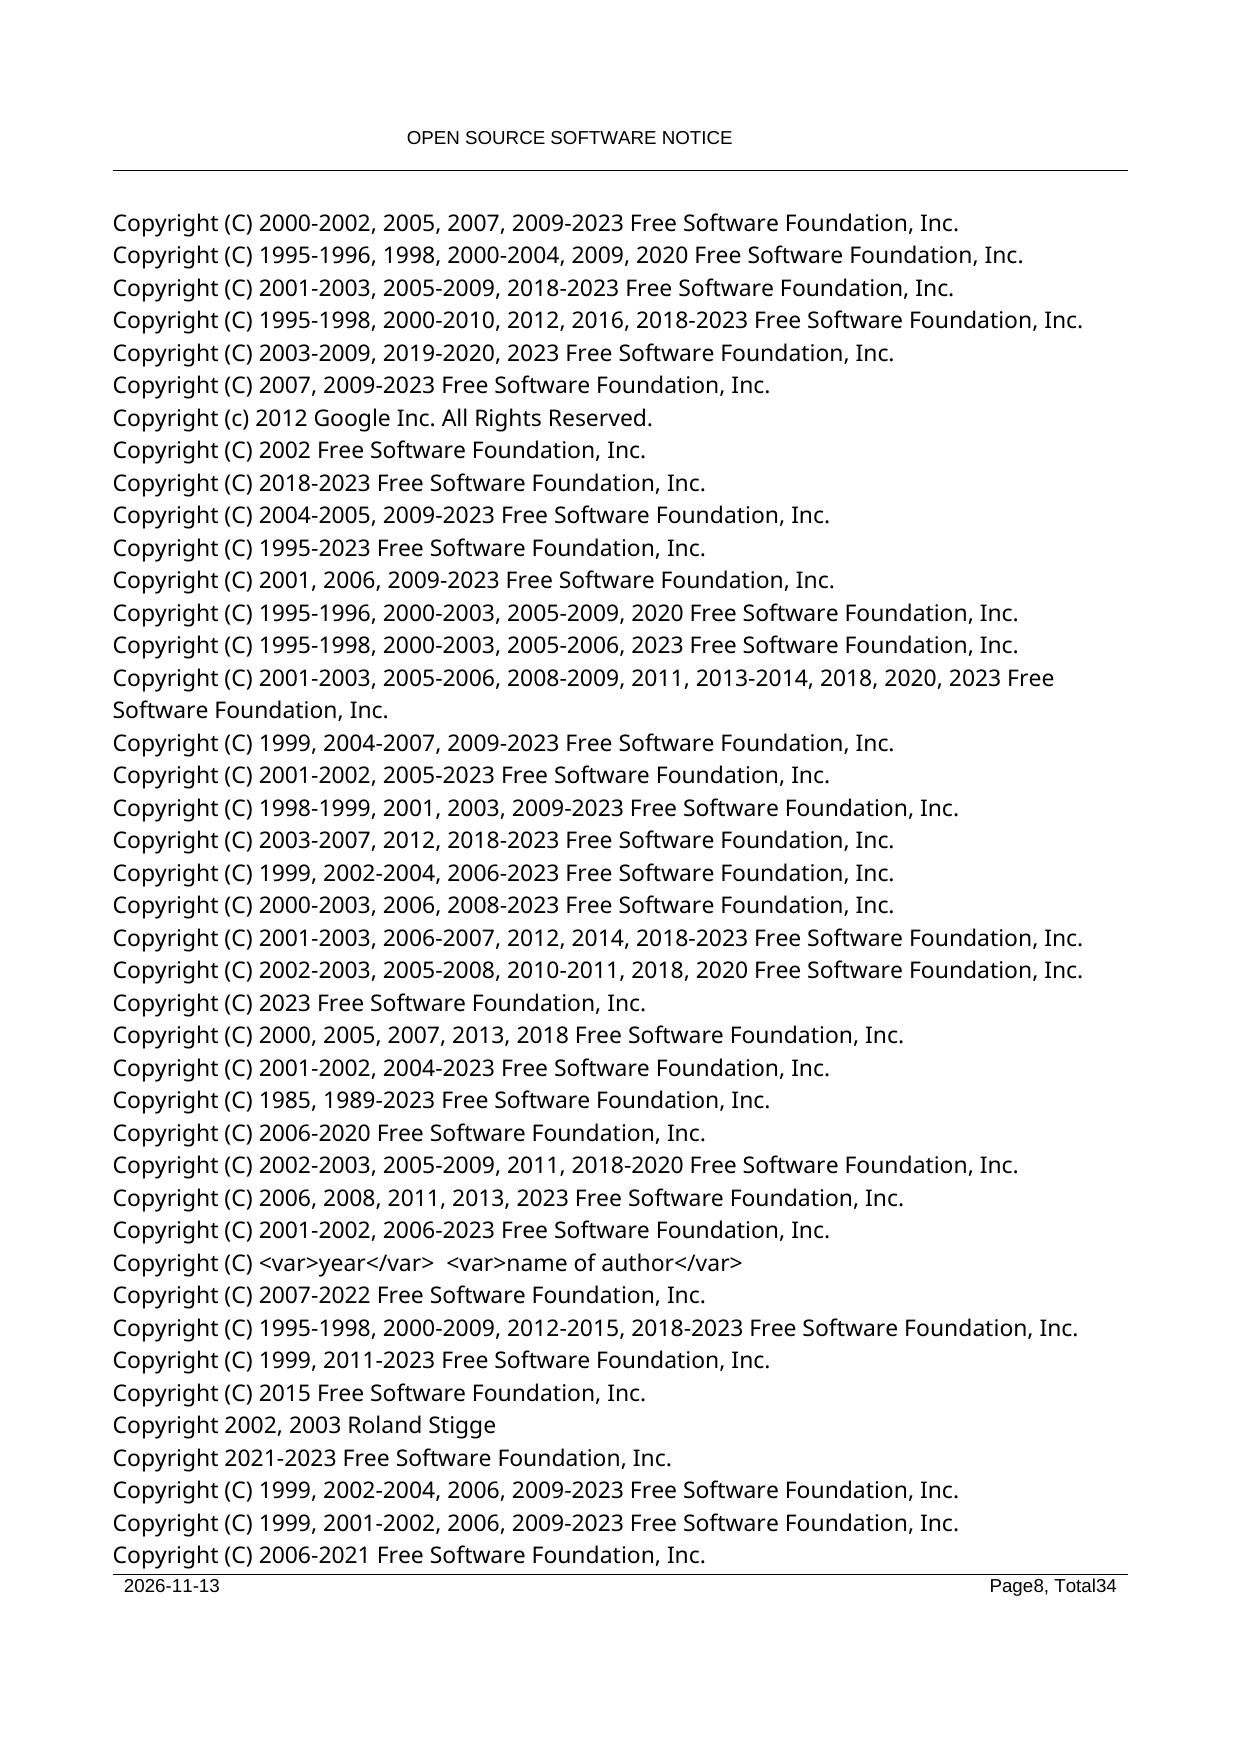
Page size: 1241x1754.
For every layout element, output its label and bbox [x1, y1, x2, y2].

text [112, 206, 1128, 1571]
